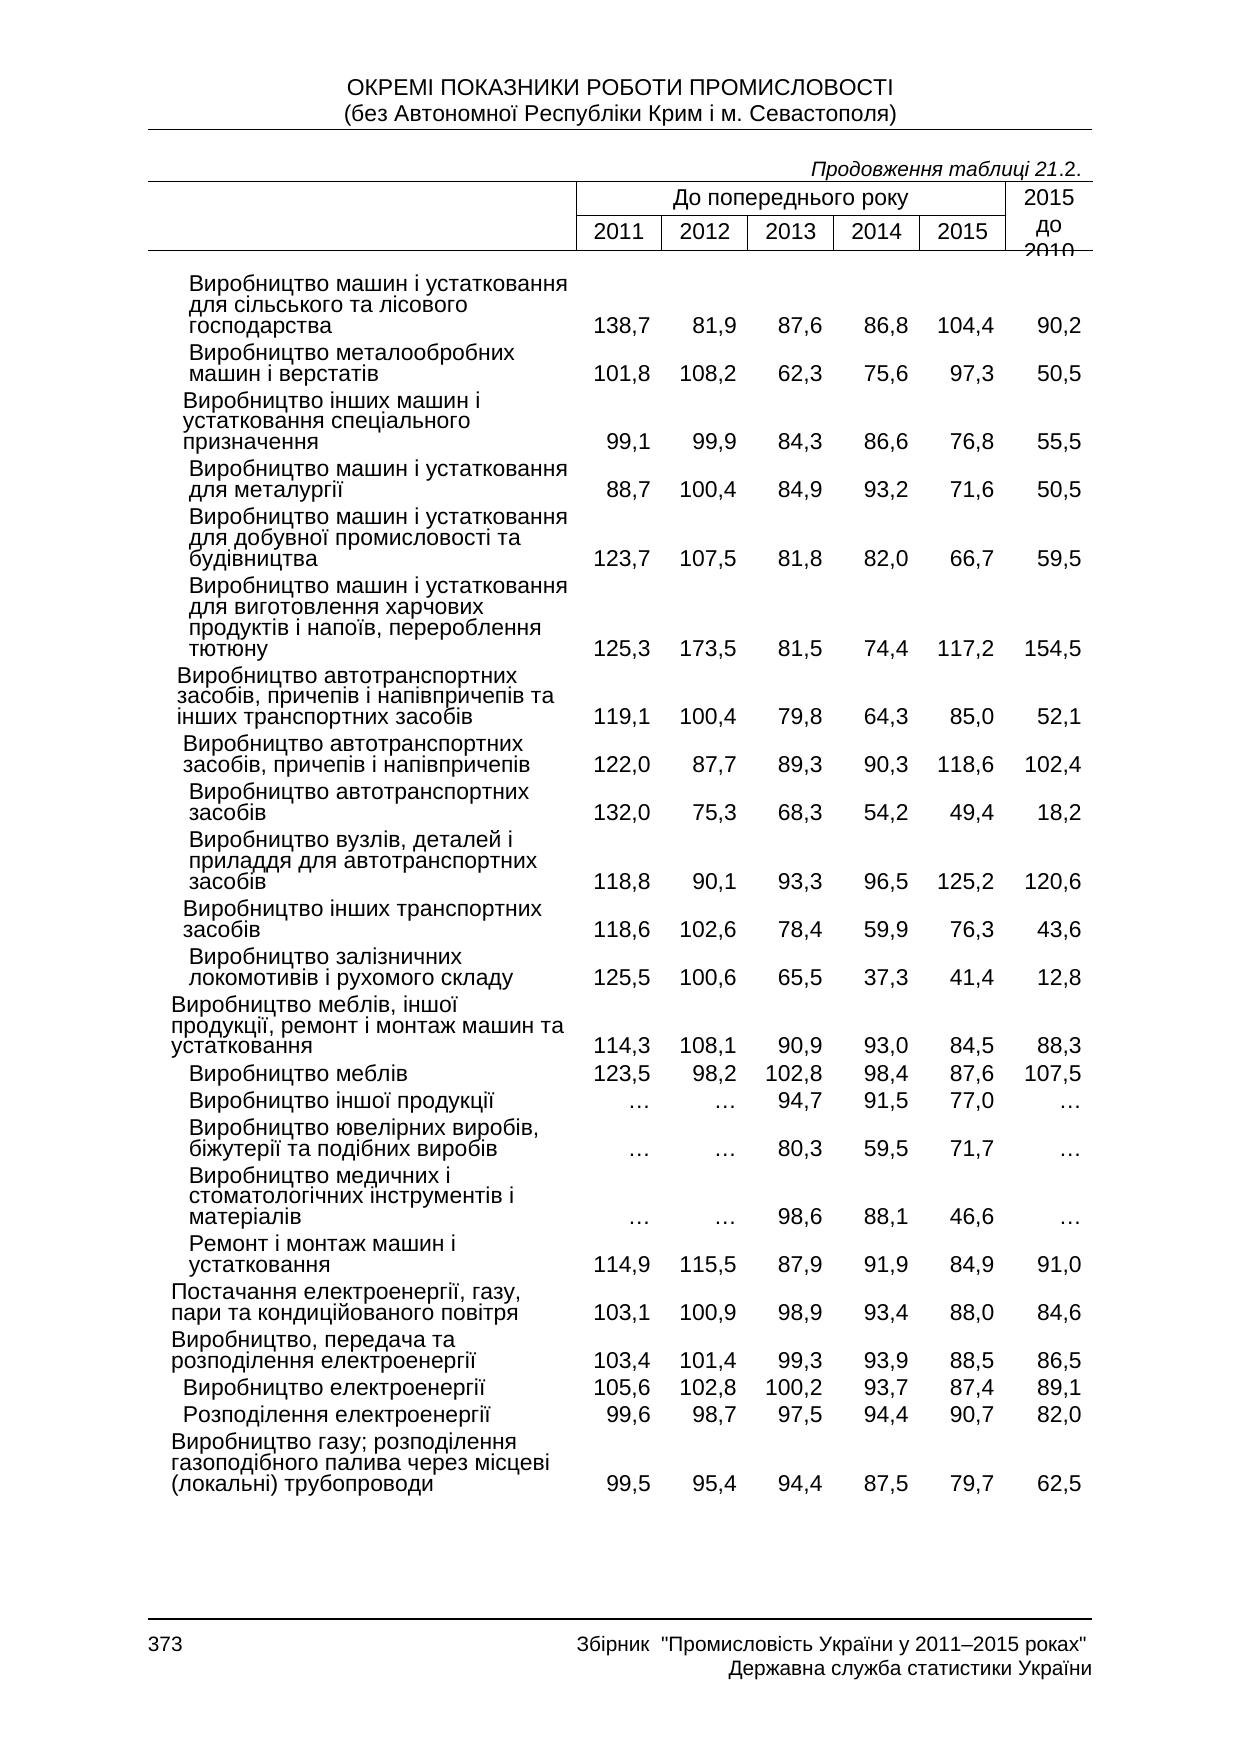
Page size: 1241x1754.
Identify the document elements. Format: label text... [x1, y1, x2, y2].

table_cell 88,1 [834, 1160, 919, 1229]
table_cell 93,0 [834, 989, 919, 1058]
table_cell 86,8 [834, 251, 919, 337]
table_cell 82,0 [1005, 1400, 1092, 1427]
table_cell 173,5 [662, 571, 748, 660]
table_cell 93,2 [834, 454, 919, 502]
table_cell 49,4 [920, 777, 1005, 825]
table_cell 103,4 [576, 1325, 662, 1373]
table_cell 59,5 [1005, 502, 1092, 571]
table_cell 76,3 [920, 894, 1005, 941]
table_cell 12,8 [1005, 941, 1092, 989]
table_cell 2011 [577, 216, 661, 250]
table_cell 96,5 [834, 825, 919, 893]
table_cell 2013 [748, 216, 833, 250]
table_cell 99,3 [748, 1325, 833, 1373]
table_cell 74,4 [834, 571, 919, 660]
table_cell 100,4 [662, 454, 748, 502]
table_cell 62,5 [1005, 1427, 1092, 1496]
table_cell 75,6 [834, 337, 919, 385]
table_cell 125,3 [576, 571, 662, 660]
table_cell 125,5 [576, 941, 662, 989]
table_cell 81,9 [662, 251, 748, 337]
table_cell 88,7 [576, 454, 662, 502]
table_cell 94,4 [834, 1400, 919, 1427]
table_cell 123,7 [576, 502, 662, 571]
table_cell 104,4 [920, 251, 1005, 337]
table_cell 101,8 [576, 337, 662, 385]
table_cell До попереднього року [577, 182, 1005, 215]
table_cell 100,2 [748, 1373, 833, 1400]
table_cell 98,7 [662, 1400, 748, 1427]
table_cell 84,9 [920, 1229, 1005, 1277]
table_cell 76,8 [920, 385, 1005, 454]
table_cell Виробництво машин і устатковання для добувної промисловості та будівництва [148, 502, 576, 571]
table_cell 88,0 [920, 1277, 1005, 1325]
table_cell Виробництво, передача та розподілення електроенергії [148, 1325, 576, 1373]
table_cell 91,9 [834, 1229, 919, 1277]
table_cell 68,3 [748, 777, 833, 825]
table_cell 93,7 [834, 1373, 919, 1400]
table_cell 88,5 [920, 1325, 1005, 1373]
table_cell 98,4 [834, 1058, 919, 1085]
table_cell 80,3 [748, 1112, 833, 1160]
table_cell 132,0 [576, 777, 662, 825]
table_cell 90,3 [834, 729, 919, 777]
table_cell 75,3 [662, 777, 748, 825]
table_cell [148, 182, 576, 250]
table_cell 98,2 [662, 1058, 748, 1085]
table_cell … [576, 1160, 662, 1229]
table_cell 2012 [662, 216, 747, 250]
table_cell Виробництво машин і устатковання для металургії [148, 454, 576, 502]
table_cell 62,3 [748, 337, 833, 385]
table_cell 114,9 [576, 1229, 662, 1277]
table_cell 100,9 [662, 1277, 748, 1325]
table_cell 18,2 [1005, 777, 1092, 825]
table_cell 43,6 [1005, 894, 1092, 941]
table_cell 90,9 [748, 989, 833, 1058]
table_cell … [662, 1085, 748, 1112]
table_cell 59,9 [834, 894, 919, 941]
table_cell 102,8 [662, 1373, 748, 1400]
table_cell 84,3 [748, 385, 833, 454]
table_cell 85,0 [920, 660, 1005, 729]
table_cell 98,6 [748, 1160, 833, 1229]
table_cell 46,6 [920, 1160, 1005, 1229]
table_cell 119,1 [576, 660, 662, 729]
table_cell 100,4 [662, 660, 748, 729]
table_cell 82,0 [834, 502, 919, 571]
table_cell 84,9 [748, 454, 833, 502]
table_cell Виробництво медичних і стоматологічних інструментів і матеріалів [148, 1160, 576, 1229]
table_cell 87,5 [834, 1427, 919, 1496]
table_header Продовження таблиці 21.2. [148, 148, 1092, 181]
table_cell Виробництво газу; розподілення газоподібного палива через місцеві (локальні) трубопроводи [148, 1427, 576, 1496]
table_cell 87,6 [748, 251, 833, 337]
table_cell Виробництво меблів, іншої продукції, ремонт і монтаж машин та устатковання [148, 989, 576, 1058]
table_cell Виробництво вузлів, деталей і приладдя для автотранспортних засобів [148, 825, 576, 893]
table_cell Виробництво залізничних локомотивів і рухомого складу [148, 941, 576, 989]
table_cell 94,7 [748, 1085, 833, 1112]
table_cell Виробництво ювелірних виробів, біжутерії та подібних виробів [148, 1112, 576, 1160]
table_cell 103,1 [576, 1277, 662, 1325]
table_cell 108,1 [662, 989, 748, 1058]
table_cell 115,5 [662, 1229, 748, 1277]
table_cell 54,2 [834, 777, 919, 825]
table_cell 84,5 [920, 989, 1005, 1058]
table_cell 107,5 [662, 502, 748, 571]
table_cell 2015 [920, 216, 1005, 250]
table_cell Ремонт і монтаж машин і устатковання [148, 1229, 576, 1277]
table_cell 86,5 [1005, 1325, 1092, 1373]
table_cell 107,5 [1005, 1058, 1092, 1085]
table_cell Виробництво іншої продукції [148, 1085, 576, 1112]
table_cell Виробництво автотранспортних засобів [148, 777, 576, 825]
table_cell Виробництво машин і устатковання для виготовлення харчових продуктів і напоїв, перероблення тютюну [148, 571, 576, 660]
table_cell 102,6 [662, 894, 748, 941]
table_cell 117,2 [920, 571, 1005, 660]
table_cell 66,7 [920, 502, 1005, 571]
table_cell 94,4 [748, 1427, 833, 1496]
table_cell 120,6 [1005, 825, 1092, 893]
table_cell … [1005, 1160, 1092, 1229]
table_cell 90,7 [920, 1400, 1005, 1427]
table_cell 95,4 [662, 1427, 748, 1496]
table_cell 114,3 [576, 989, 662, 1058]
table_cell 50,5 [1005, 454, 1092, 502]
table_cell 93,9 [834, 1325, 919, 1373]
table_cell 52,1 [1005, 660, 1092, 729]
table_cell 118,6 [576, 894, 662, 941]
table_cell 105,6 [576, 1373, 662, 1400]
table_cell 102,8 [748, 1058, 833, 1085]
table_cell Виробництво машин і устатковання для сільського та лісового господарства [148, 251, 576, 337]
table_cell 84,6 [1005, 1277, 1092, 1325]
table_cell 71,6 [920, 454, 1005, 502]
table_cell 125,2 [920, 825, 1005, 893]
table_cell 118,6 [920, 729, 1005, 777]
table_cell 91,0 [1005, 1229, 1092, 1277]
table_cell 98,9 [748, 1277, 833, 1325]
table_cell … [576, 1085, 662, 1112]
table_cell 87,9 [748, 1229, 833, 1277]
table_cell … [576, 1112, 662, 1160]
table_cell Виробництво меблів [148, 1058, 576, 1085]
table_cell 101,4 [662, 1325, 748, 1373]
table_cell 50,5 [1005, 337, 1092, 385]
table_cell 108,2 [662, 337, 748, 385]
table_cell … [1005, 1085, 1092, 1112]
table_cell 123,5 [576, 1058, 662, 1085]
table_cell 64,3 [834, 660, 919, 729]
table_cell … [1005, 1112, 1092, 1160]
table_cell Виробництво металообробних машин і верстатів [148, 337, 576, 385]
table_cell 59,5 [834, 1112, 919, 1160]
table_cell 87,4 [920, 1373, 1005, 1400]
table_cell … [662, 1160, 748, 1229]
table_cell Постачання електроенергії, газу, пари та кондиційованого повітря [148, 1277, 576, 1325]
table_cell 2015 до 2010 [1006, 182, 1092, 250]
table_cell Виробництво автотранспортних засобів, причепів і напівпричепів [148, 729, 576, 777]
table_cell Виробництво автотранспортних засобів, причепів і напівпричепів та інших транспортних засобів [148, 660, 576, 729]
table_cell 78,4 [748, 894, 833, 941]
table_cell Виробництво інших машин і устатковання спеціального призначення [148, 385, 576, 454]
table_cell 79,8 [748, 660, 833, 729]
table_cell 90,1 [662, 825, 748, 893]
table_cell 99,5 [576, 1427, 662, 1496]
table_cell 55,5 [1005, 385, 1092, 454]
table_cell 88,3 [1005, 989, 1092, 1058]
table_cell Виробництво електроенергії [148, 1373, 576, 1400]
table_cell 89,3 [748, 729, 833, 777]
table_cell 93,3 [748, 825, 833, 893]
table_cell 81,8 [748, 502, 833, 571]
table_cell Виробництво інших транспортних засобів [148, 894, 576, 941]
table_cell 138,7 [576, 251, 662, 337]
table_cell 91,5 [834, 1085, 919, 1112]
table_cell 102,4 [1005, 729, 1092, 777]
table_cell 41,4 [920, 941, 1005, 989]
table_cell 37,3 [834, 941, 919, 989]
table_cell 93,4 [834, 1277, 919, 1325]
table_cell 86,6 [834, 385, 919, 454]
table_cell 87,6 [920, 1058, 1005, 1085]
table_cell 87,7 [662, 729, 748, 777]
table_cell 65,5 [748, 941, 833, 989]
table_cell 122,0 [576, 729, 662, 777]
table_cell 79,7 [920, 1427, 1005, 1496]
table_cell 89,1 [1005, 1373, 1092, 1400]
table_cell 118,8 [576, 825, 662, 893]
table_cell 97,5 [748, 1400, 833, 1427]
table_cell 99,1 [576, 385, 662, 454]
table_cell 71,7 [920, 1112, 1005, 1160]
table_cell 90,2 [1005, 251, 1092, 337]
table_cell 154,5 [1005, 571, 1092, 660]
table_cell 77,0 [920, 1085, 1005, 1112]
table_cell 99,9 [662, 385, 748, 454]
table_cell Розподілення електроенергії [148, 1400, 576, 1427]
table_cell … [662, 1112, 748, 1160]
table_cell 81,5 [748, 571, 833, 660]
table_cell 99,6 [576, 1400, 662, 1427]
table_cell 97,3 [920, 337, 1005, 385]
table_cell 100,6 [662, 941, 748, 989]
table_cell 2014 [834, 216, 919, 250]
